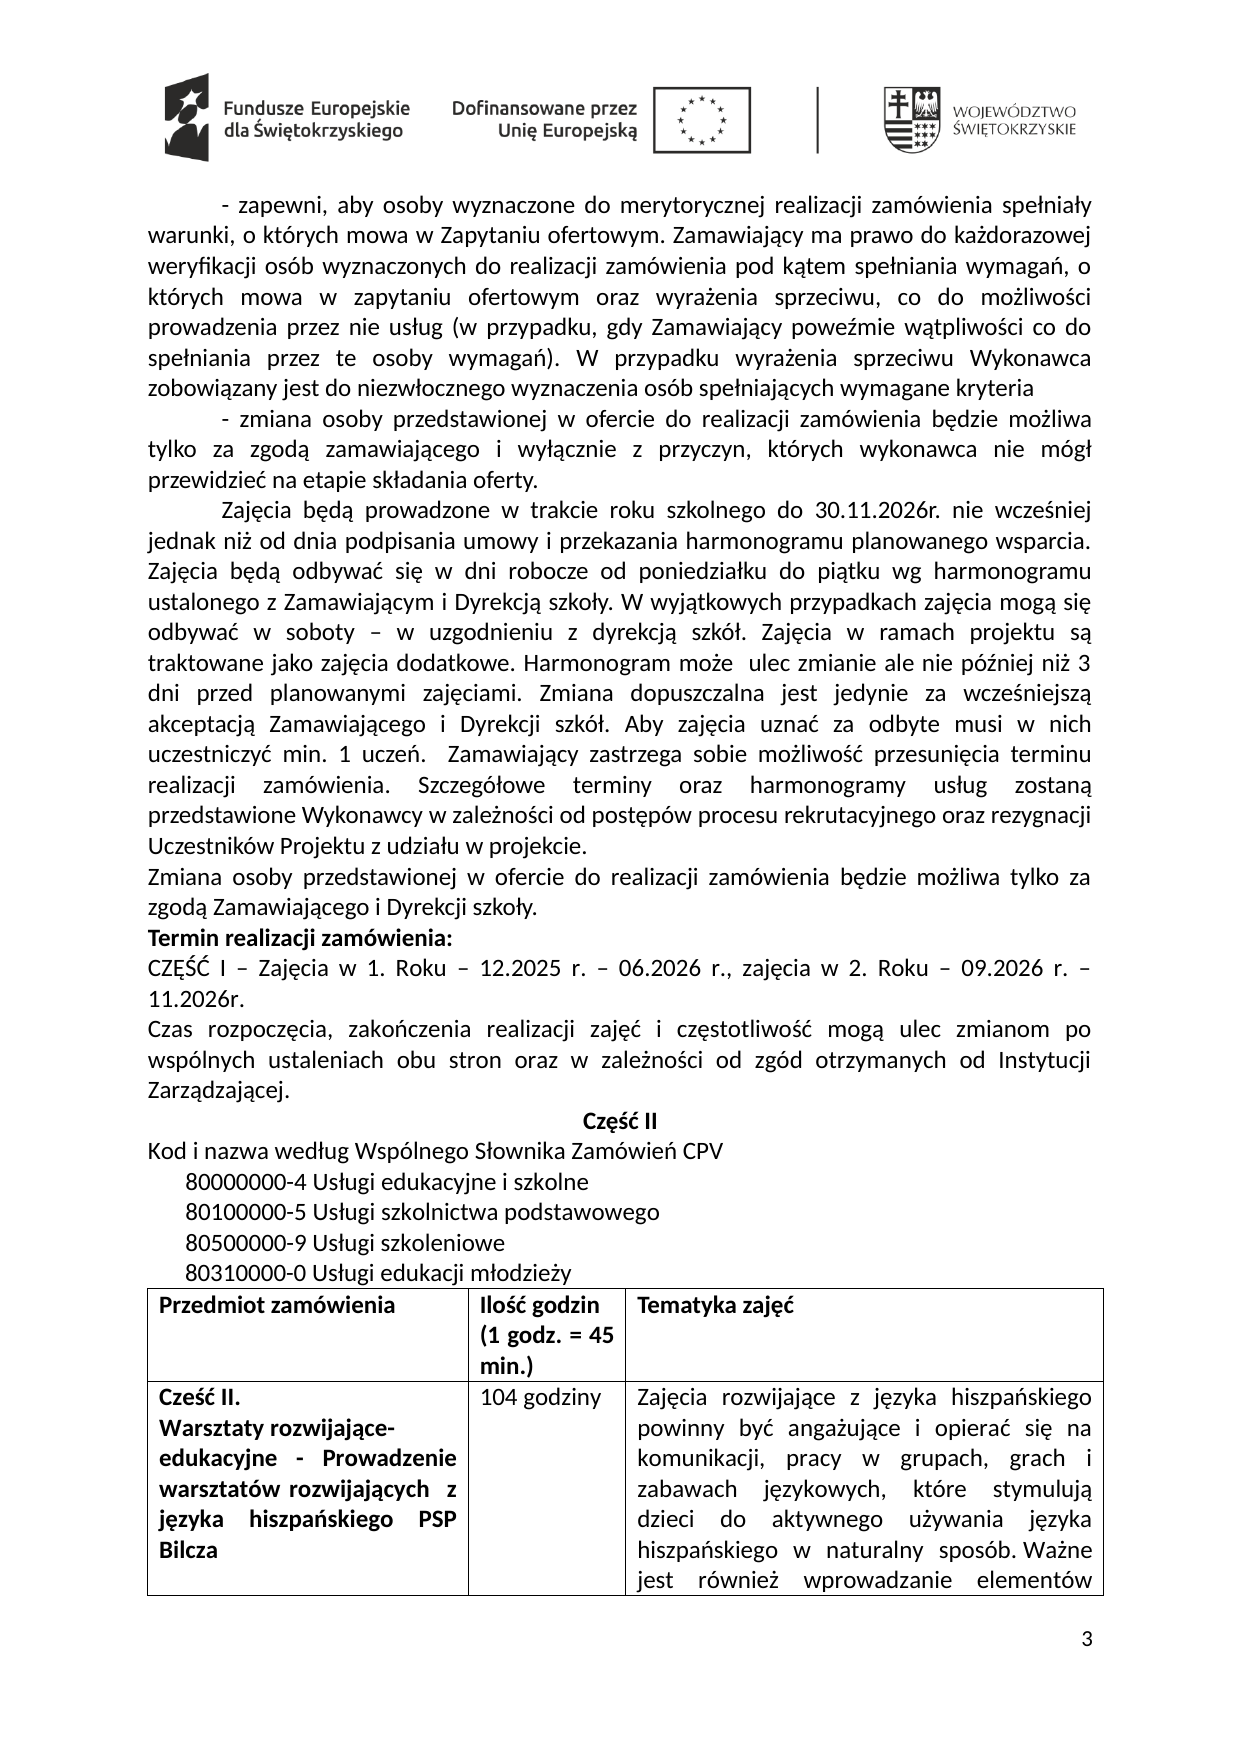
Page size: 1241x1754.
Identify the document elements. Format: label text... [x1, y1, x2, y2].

list - zapewni, aby osoby wyznaczone do merytorycznej realizacji zamówienia spełniały warunki, o których mowa w Zapytaniu ofertowym. Zamawiający ma prawo do każdorazowej weryfikacji osób wyznaczonych do realizacji zamówienia pod kątem spełniania wymagań, o których mowa w zapytaniu ofertowym oraz wyrażenia sprzeciwu, co do możliwości prowadzenia przez nie usług (w przypadku, gdy Zamawiający poweźmie wątpliwości co do spełniania przez te osoby wymagań). W przypadku wyrażenia sprzeciwu Wykonawca zobowiązany jest do niezwłocznego wyznaczenia osób spełniających wymagane kryteria [148, 189, 1093, 403]
text 80310000-0 Usługi edukacji młodzieży [185, 1257, 1093, 1288]
list Zajęcia będą prowadzone w trakcie roku szkolnego do 30.11.2026r. nie wcześniej jednak niż od dnia podpisania umowy i przekazania harmonogramu planowanego wsparcia. Zajęcia będą odbywać się w dni robocze od poniedziałku do piątku wg harmonogramu ustalonego z Zamawiającym i Dyrekcją szkoły. W wyjątkowych przypadkach zajęcia mogą się odbywać w soboty – w uzgodnieniu z dyrekcją szkół. Zajęcia w ramach projektu są traktowane jako zajęcia dodatkowe. Harmonogram może ulec zmianie ale nie później niż 3 dni przed planowanymi zajęciami. Zmiana dopuszczalna jest jedynie za wcześniejszą akceptacją Zamawiającego i Dyrekcji szkół. Aby zajęcia uznać za odbyte musi w nich uczestniczyć min. 1 uczeń. Zamawiający zastrzega sobie możliwość przesunięcia terminu realizacji zamówienia. Szczegółowe terminy oraz harmonogramy usług zostaną przedstawione Wykonawcy w zależności od postępów procesu rekrutacyjnego oraz rezygnacji Uczestników Projektu z udziału w projekcie. [148, 494, 1093, 861]
table_header Tematyka zajęć [626, 1289, 1103, 1381]
picture [164, 73, 1076, 162]
table_cell 104 godziny [469, 1382, 625, 1595]
text CZĘŚĆ I – Zajęcia w 1. Roku – 12.2025 r. – 06.2026 r., zajęcia w 2. Roku – 09.2026 r. – 11.2026r. [148, 952, 1093, 1013]
text Część II [148, 1105, 1093, 1135]
text 80000000-4 Usługi edukacyjne i szkolne 80100000-5 Usługi szkolnictwa podstawowego 80500000-9 Usługi szkoleniowe [185, 1166, 1093, 1257]
text Zmiana osoby przedstawionej w ofercie do realizacji zamówienia będzie możliwa tylko za zgodą Zamawiającego i Dyrekcji szkoły. [148, 861, 1093, 922]
table_header Ilość godzin (1 godz. = 45 min.) [469, 1289, 625, 1381]
text Termin realizacji zamówienia: [148, 922, 1093, 952]
text Czas rozpoczęcia, zakończenia realizacji zajęć i częstotliwość mogą ulec zmianom po wspólnych ustaleniach obu stron oraz w zależności od zgód otrzymanych od Instytucji Zarządzającej. [148, 1013, 1093, 1105]
list - zmiana osoby przedstawionej w ofercie do realizacji zamówienia będzie możliwa tylko za zgodą zamawiającego i wyłącznie z przyczyn, których wykonawca nie mógł przewidzieć na etapie składania oferty. [148, 403, 1093, 494]
table_cell Cześć II. Warsztaty rozwijające- edukacyjne - Prowadzenie warsztatów rozwijających z języka hiszpańskiego PSP Bilcza [148, 1382, 468, 1595]
table_header Przedmiot zamówienia [148, 1289, 468, 1381]
text Kod i nazwa według Wspólnego Słownika Zamówień CPV [148, 1135, 1093, 1166]
